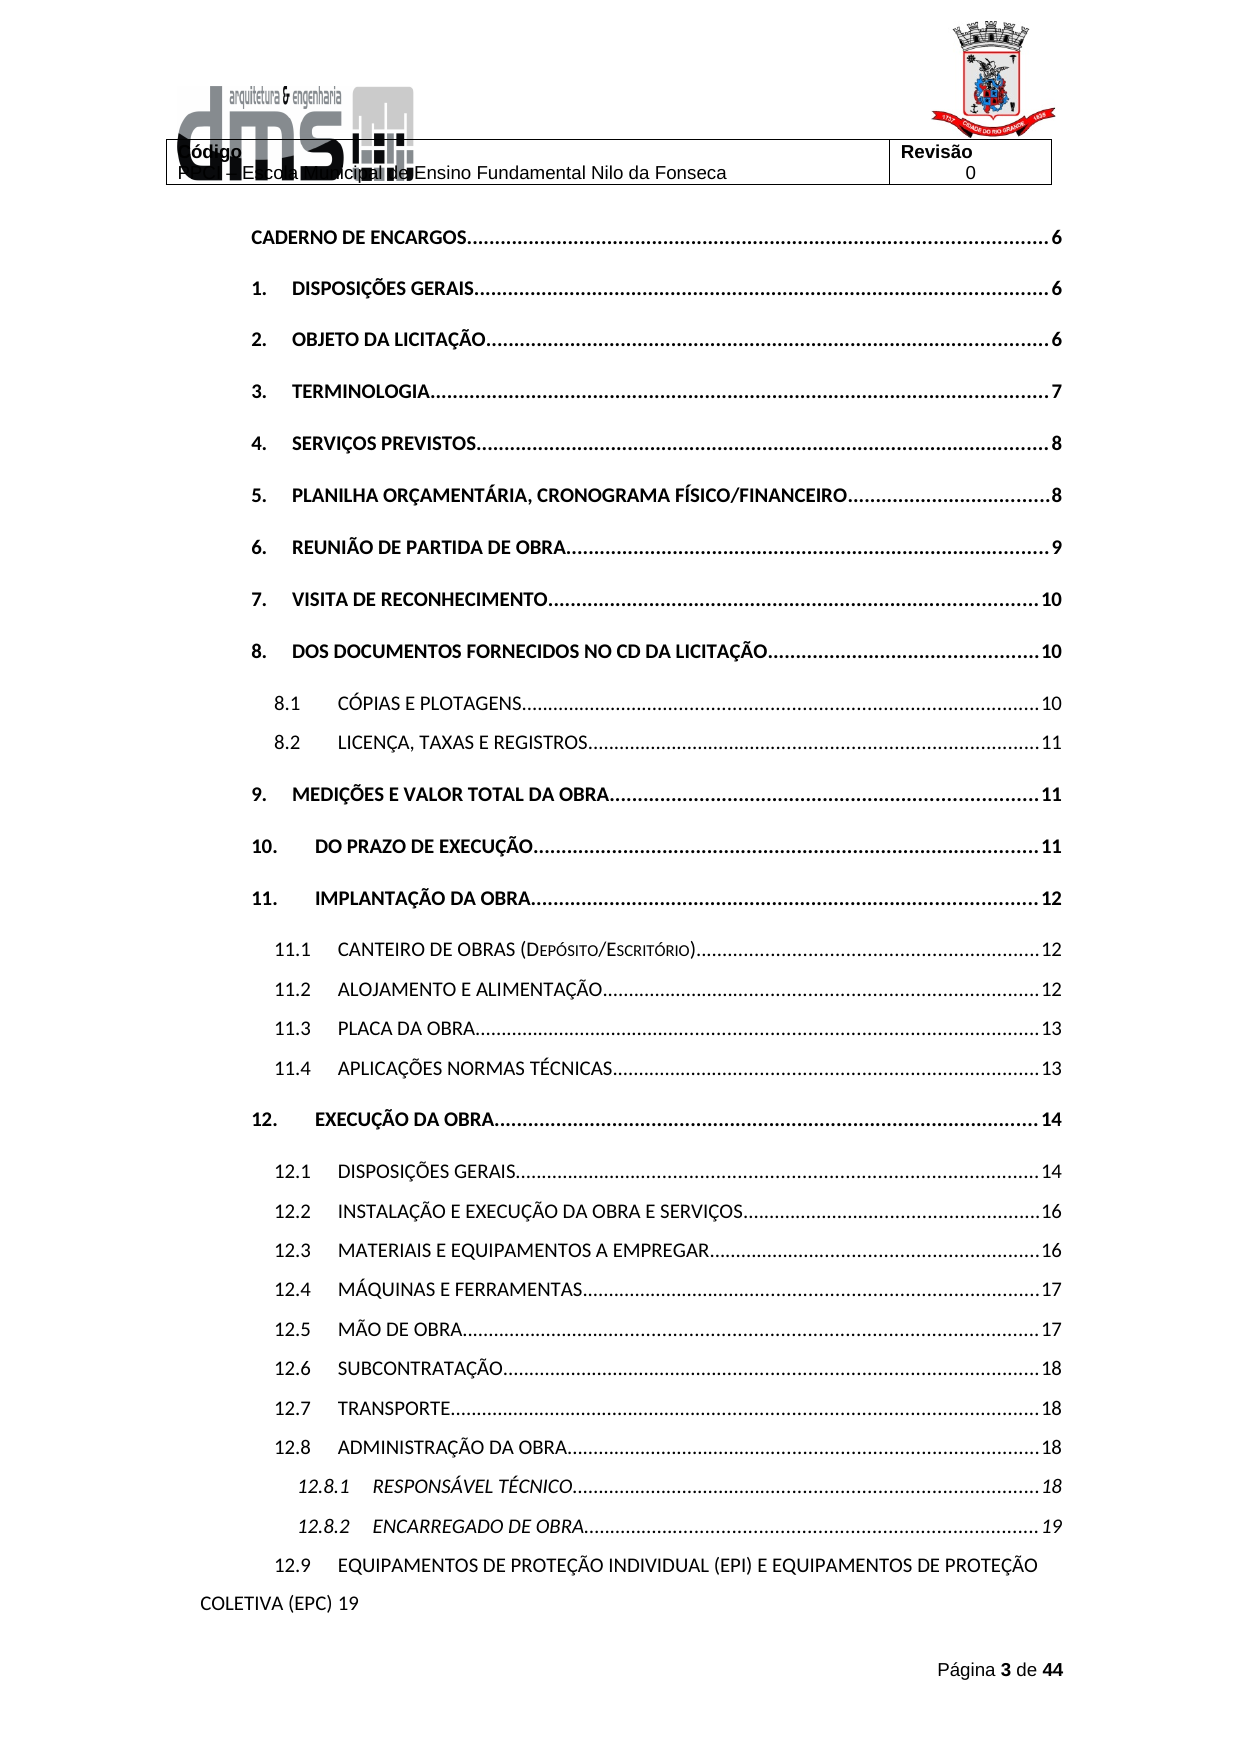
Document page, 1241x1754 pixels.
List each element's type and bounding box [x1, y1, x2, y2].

picture [931, 21, 1056, 138]
picture [177, 140, 414, 181]
picture [177, 86, 414, 139]
